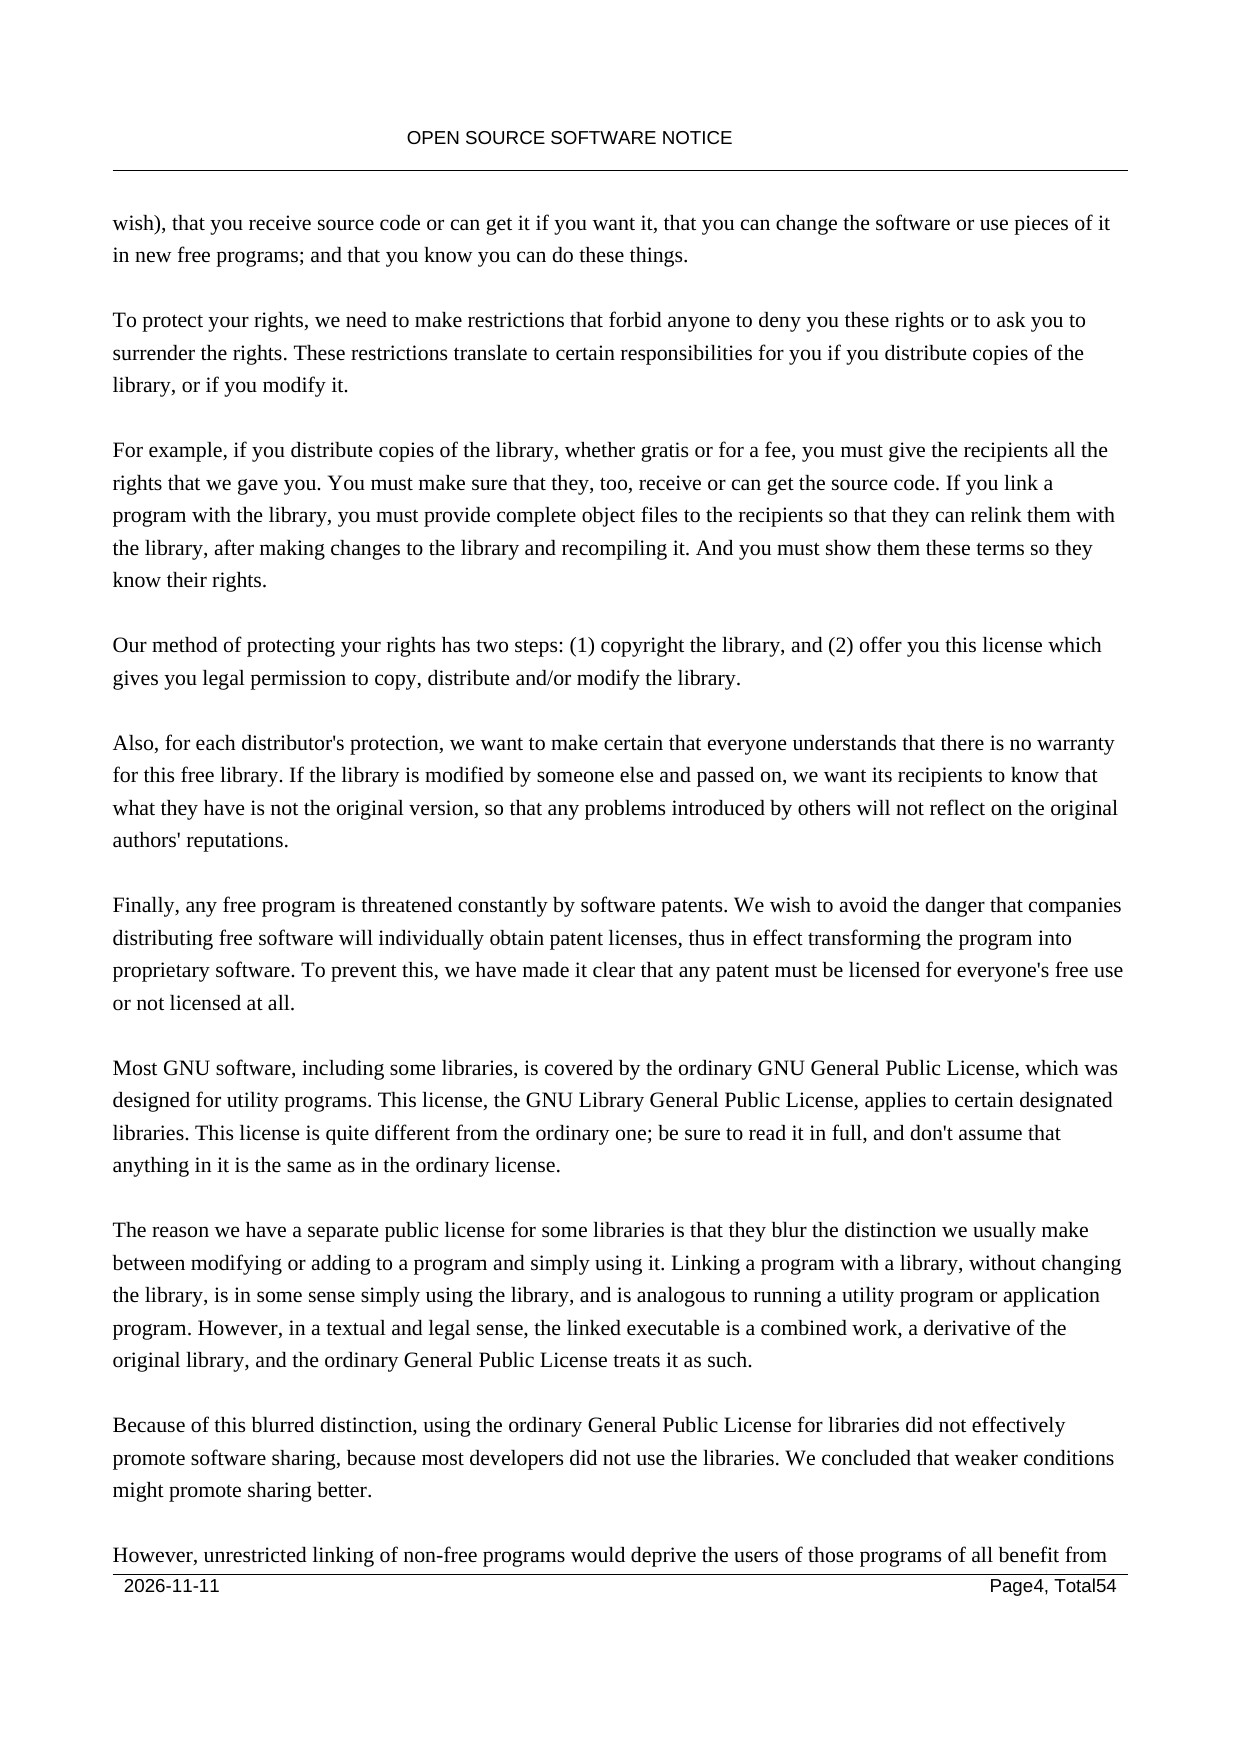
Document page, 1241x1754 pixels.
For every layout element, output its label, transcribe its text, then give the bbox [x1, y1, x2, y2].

text The reason we have a separate public license for some libraries is that they blur the distinction we usually make between modifying or adding to a program and simply using it. Linking a program with a library, without changing the library, is in some sense simply using the library, and is analogous to running a utility program or application program. However, in a textual and legal sense, the linked executable is a combined work, a derivative of the original library, and the ordinary General Public License treats it as such. [112, 1214, 1128, 1376]
text Most GNU software, including some libraries, is covered by the ordinary GNU General Public License, which was designed for utility programs. This license, the GNU Library General Public License, applies to certain designated libraries. This license is quite different from the ordinary one; be sure to read it in full, and don't assume that anything in it is the same as in the ordinary license. [112, 1051, 1128, 1181]
text Also, for each distributor's protection, we want to make certain that everyone understands that there is no warranty for this free library. If the library is modified by someone else and passed on, we want its recipients to know that what they have is not the original version, so that any problems introduced by others will not reflect on the original authors' reputations. [112, 726, 1128, 856]
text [112, 1539, 1128, 1571]
text Finally, any free program is threatened constantly by software patents. We wish to avoid the danger that companies distributing free software will individually obtain patent licenses, thus in effect transforming the program into proprietary software. To prevent this, we have made it clear that any patent must be licensed for everyone's free use or not licensed at all. [112, 889, 1128, 1019]
text For example, if you distribute copies of the library, whether gratis or for a fee, you must give the recipients all the rights that we gave you. You must make sure that they, too, receive or can get the source code. If you link a program with the library, you must provide complete object files to the recipients so that they can relink them with the library, after making changes to the library and recompiling it. And you must show them these terms so they know their rights. [112, 434, 1128, 596]
text Our method of protecting your rights has two steps: (1) copyright the library, and (2) offer you this license which gives you legal permission to copy, distribute and/or modify the library. [112, 629, 1128, 694]
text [112, 206, 1128, 271]
text Because of this blurred distinction, using the ordinary General Public License for libraries did not effectively promote software sharing, because most developers did not use the libraries. We concluded that weaker conditions might promote sharing better. [112, 1409, 1128, 1506]
text To protect your rights, we need to make restrictions that forbid anyone to deny you these rights or to ask you to surrender the rights. These restrictions translate to certain responsibilities for you if you distribute copies of the library, or if you modify it. [112, 304, 1128, 401]
